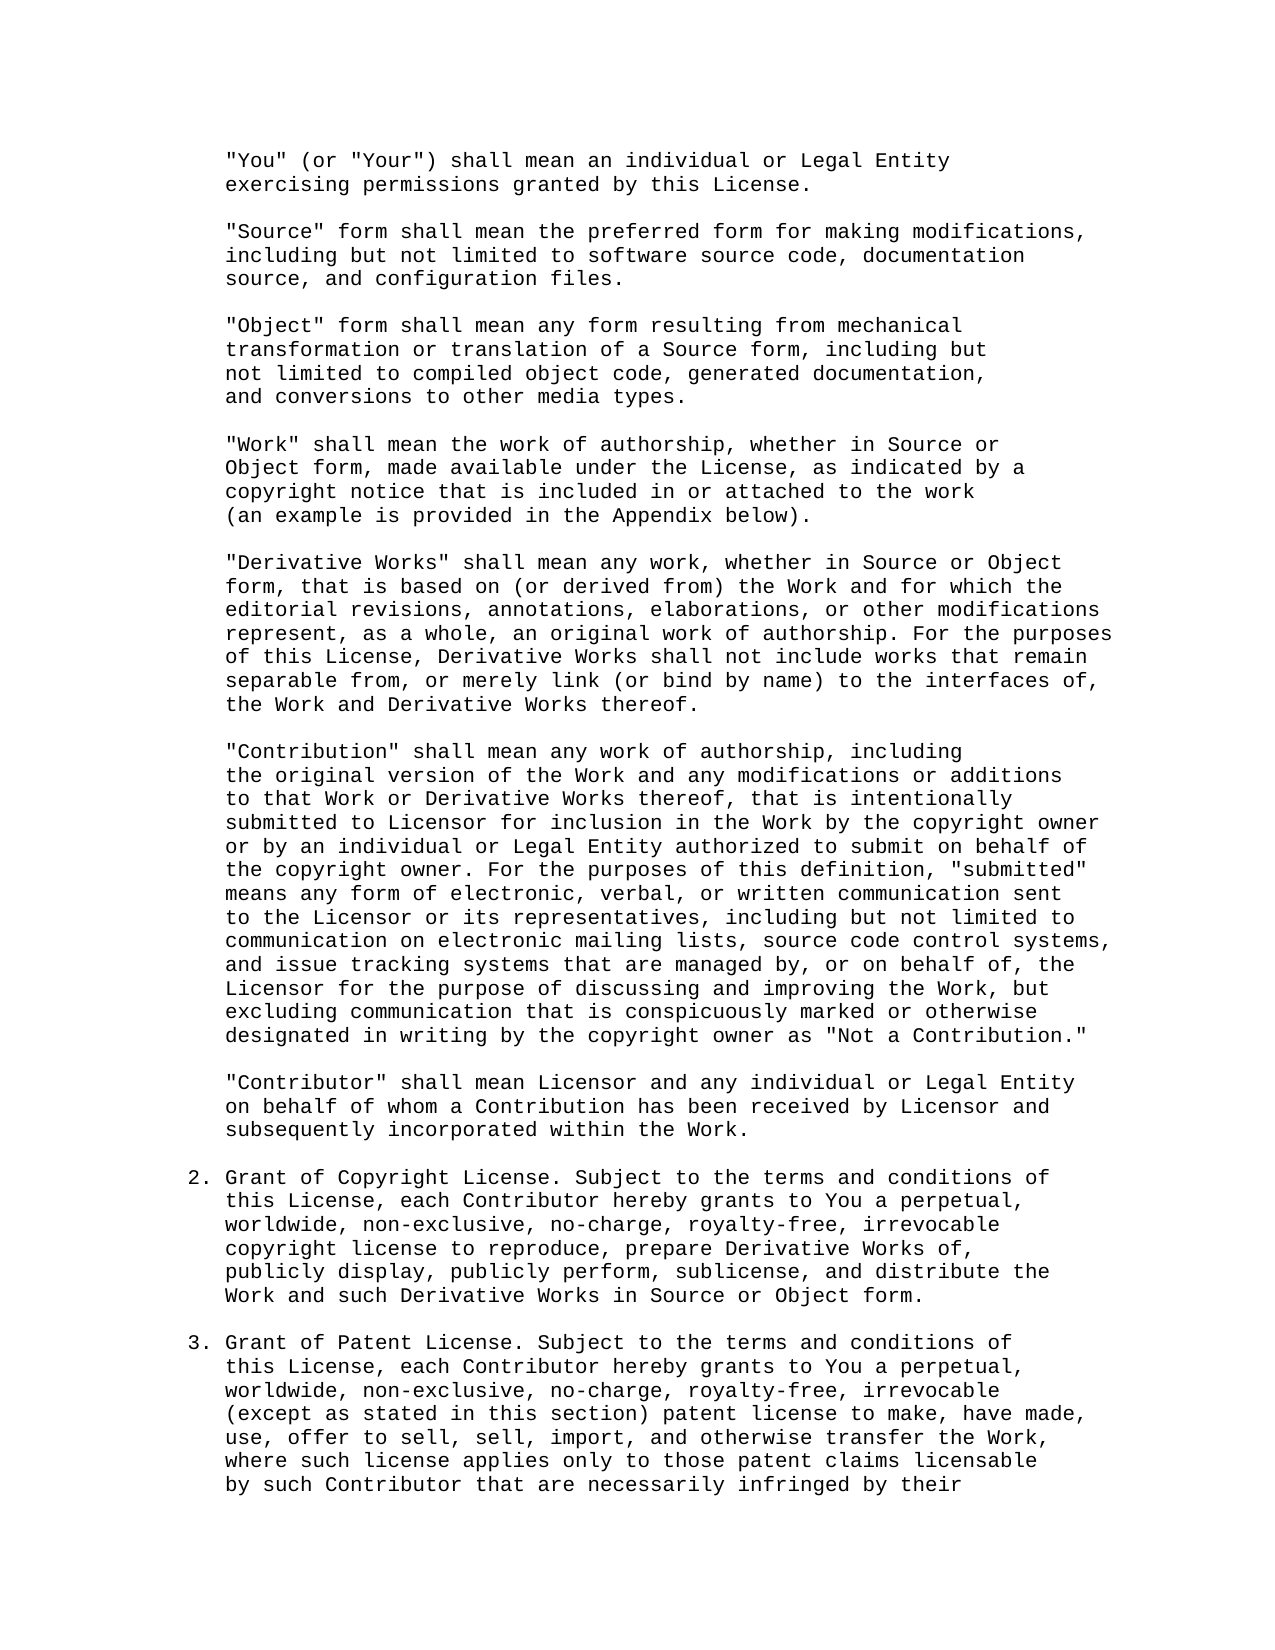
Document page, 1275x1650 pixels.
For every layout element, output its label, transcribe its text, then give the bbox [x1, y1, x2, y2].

text copyright license to reproduce, prepare Derivative Works of, [150, 1238, 1125, 1261]
text submitted to Licensor for inclusion in the Work by the copyright owner [150, 812, 1125, 836]
text "Object" form shall mean any form resulting from mechanical [150, 316, 1125, 339]
text (an example is provided in the Appendix below). [150, 505, 1125, 528]
text of this License, Derivative Works shall not include works that remain [150, 647, 1125, 670]
text use, offer to sell, sell, import, and otherwise transfer the Work, [150, 1427, 1125, 1451]
text on behalf of whom a Contribution has been received by Licensor and [150, 1096, 1125, 1119]
text 3. Grant of Patent License. Subject to the terms and conditions of [150, 1332, 1125, 1356]
text worldwide, non-exclusive, no-charge, royalty-free, irrevocable [150, 1214, 1125, 1238]
text communication on electronic mailing lists, source code control systems, [150, 930, 1125, 954]
text the Work and Derivative Works thereof. [150, 694, 1125, 717]
text transformation or translation of a Source form, including but [150, 339, 1125, 363]
text represent, as a whole, an original work of authorship. For the purposes [150, 623, 1125, 647]
text to that Work or Derivative Works thereof, that is intentionally [150, 788, 1125, 812]
text not limited to compiled object code, generated documentation, [150, 363, 1125, 386]
text the original version of the Work and any modifications or additions [150, 765, 1125, 788]
text copyright notice that is included in or attached to the work [150, 481, 1125, 505]
text editorial revisions, annotations, elaborations, or other modifications [150, 599, 1125, 623]
text "Contribution" shall mean any work of authorship, including [150, 741, 1125, 765]
text "Source" form shall mean the preferred form for making modifications, [150, 221, 1125, 244]
text this License, each Contributor hereby grants to You a perpetual, [150, 1356, 1125, 1379]
text subsequently incorporated within the Work. [150, 1119, 1125, 1143]
text "Derivative Works" shall mean any work, whether in Source or Object [150, 552, 1125, 576]
text Object form, made available under the License, as indicated by a [150, 457, 1125, 481]
text and conversions to other media types. [150, 386, 1125, 410]
text Work and such Derivative Works in Source or Object form. [150, 1285, 1125, 1309]
text or by an individual or Legal Entity authorized to submit on behalf of [150, 836, 1125, 859]
text means any form of electronic, verbal, or written communication sent [150, 883, 1125, 907]
text exercising permissions granted by this License. [150, 174, 1125, 197]
text separable from, or merely link (or bind by name) to the interfaces of, [150, 670, 1125, 694]
text including but not limited to software source code, documentation [150, 244, 1125, 268]
text the copyright owner. For the purposes of this definition, "submitted" [150, 859, 1125, 883]
text designated in writing by the copyright owner as "Not a Contribution." [150, 1025, 1125, 1048]
text excluding communication that is conspicuously marked or otherwise [150, 1001, 1125, 1025]
text and issue tracking systems that are managed by, or on behalf of, the [150, 954, 1125, 978]
text "You" (or "Your") shall mean an individual or Legal Entity [150, 150, 1125, 174]
text to the Licensor or its representatives, including but not limited to [150, 907, 1125, 930]
text (except as stated in this section) patent license to make, have made, [150, 1403, 1125, 1427]
text worldwide, non-exclusive, no-charge, royalty-free, irrevocable [150, 1379, 1125, 1403]
text Licensor for the purpose of discussing and improving the Work, but [150, 978, 1125, 1001]
text 2. Grant of Copyright License. Subject to the terms and conditions of [150, 1167, 1125, 1190]
text where such license applies only to those patent claims licensable [150, 1451, 1125, 1474]
text this License, each Contributor hereby grants to You a perpetual, [150, 1190, 1125, 1214]
text publicly display, publicly perform, sublicense, and distribute the [150, 1261, 1125, 1285]
text "Contributor" shall mean Licensor and any individual or Legal Entity [150, 1072, 1125, 1096]
text source, and configuration files. [150, 268, 1125, 292]
text by such Contributor that are necessarily infringed by their [150, 1474, 1125, 1498]
text form, that is based on (or derived from) the Work and for which the [150, 576, 1125, 599]
text "Work" shall mean the work of authorship, whether in Source or [150, 434, 1125, 457]
